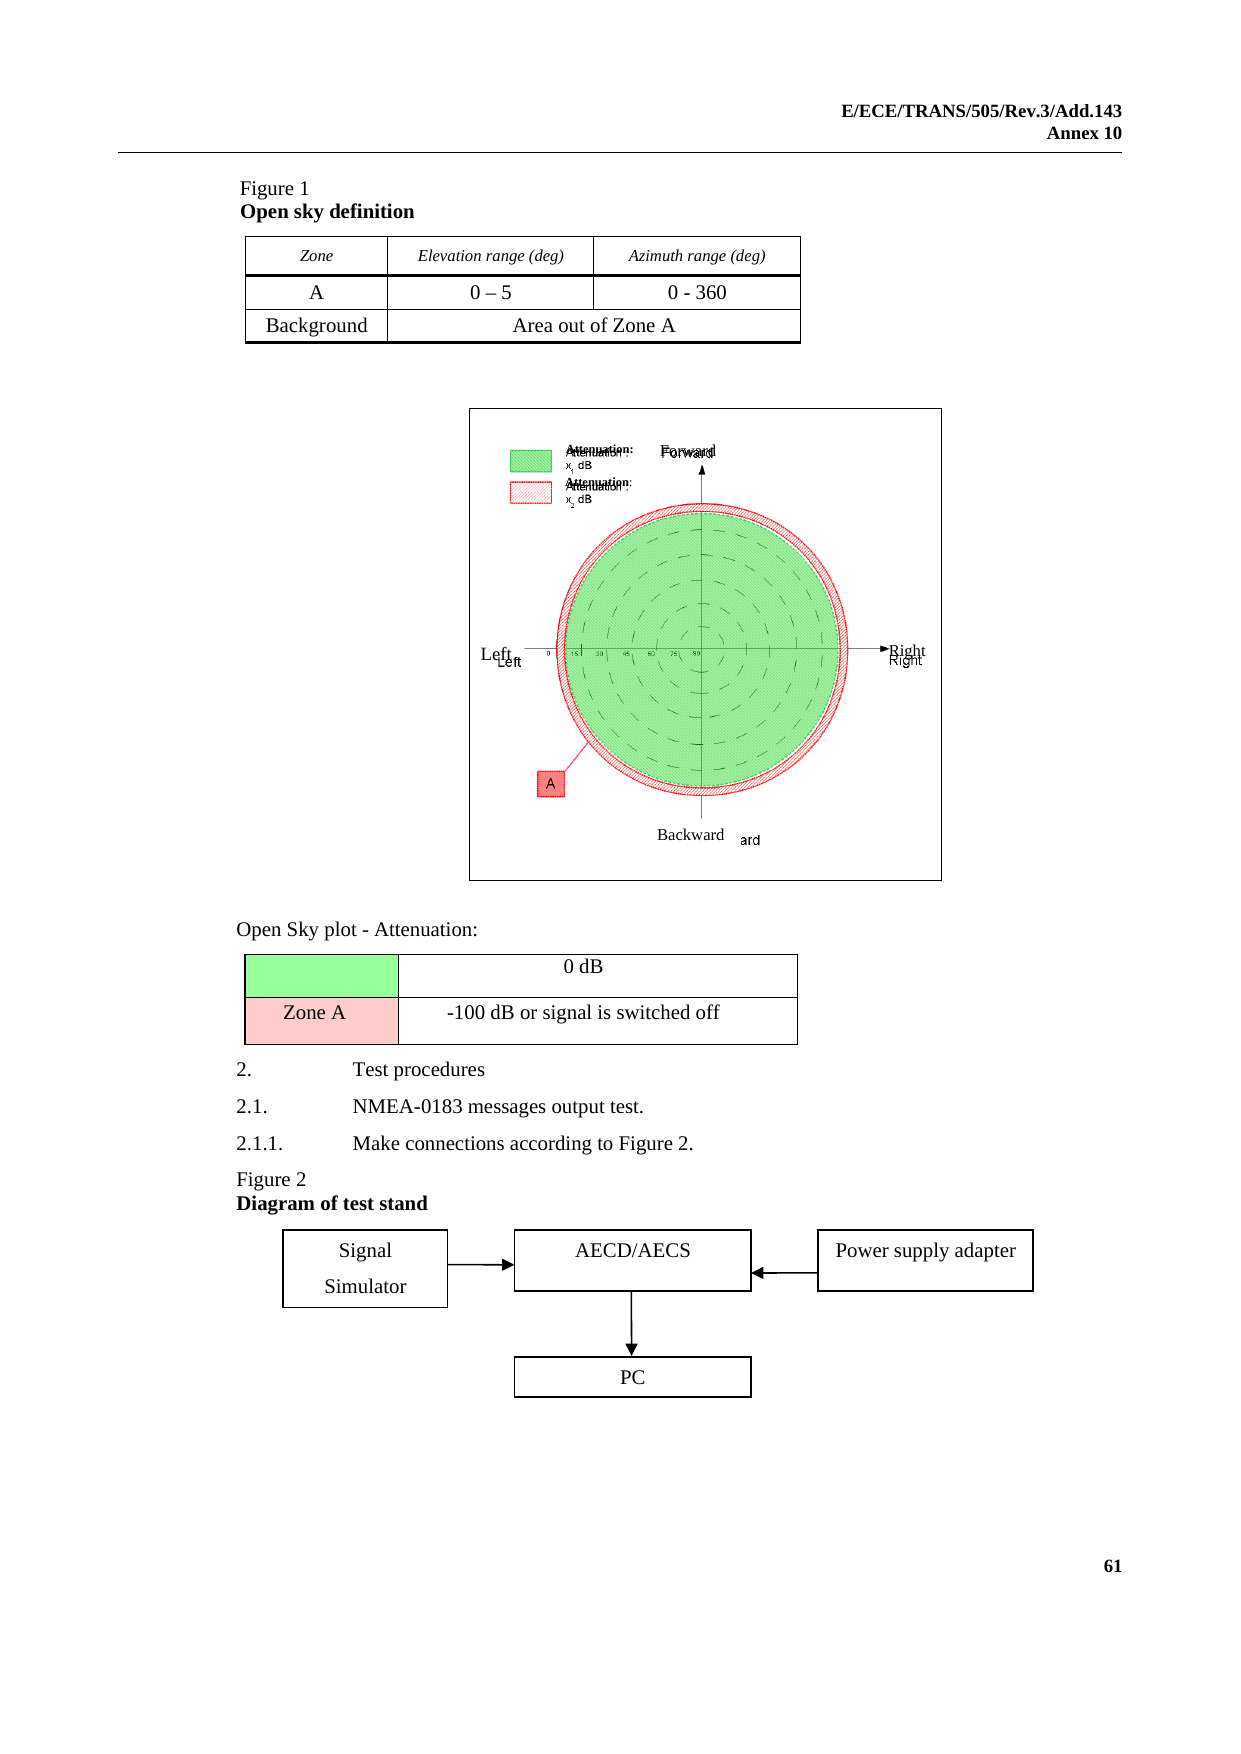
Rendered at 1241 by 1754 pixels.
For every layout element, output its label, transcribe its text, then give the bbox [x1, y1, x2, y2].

table_header 0 dB [399, 955, 797, 997]
table_cell Area out of Zone A [388, 310, 800, 341]
table_cell 0 – 5 [388, 277, 593, 308]
table_header Azimuth range (deg) [594, 237, 800, 274]
text 2.1.1. Make connections according to Figure 2. [236, 1131, 1004, 1154]
table_cell Background [246, 310, 387, 341]
table_cell Zone A [246, 998, 398, 1044]
text 2.1. NMEA-0183 messages output test. [236, 1094, 1004, 1118]
text Figure 2 Diagram of test stand [236, 1167, 1004, 1215]
table_cell -100 dB or signal is switched off [399, 998, 797, 1044]
picture [470, 409, 941, 880]
table_header [246, 955, 398, 997]
text Open Sky plot - Attenuation: [236, 917, 1004, 941]
table_header Zone [246, 237, 387, 274]
table_cell 0 - 360 [594, 277, 800, 308]
table_header Elevation range (deg) [388, 237, 593, 274]
table_cell A [246, 277, 387, 308]
text Open sky definition [240, 200, 1003, 223]
text Figure 1 [239, 177, 1003, 200]
text 2. Test procedures [236, 1057, 1004, 1081]
